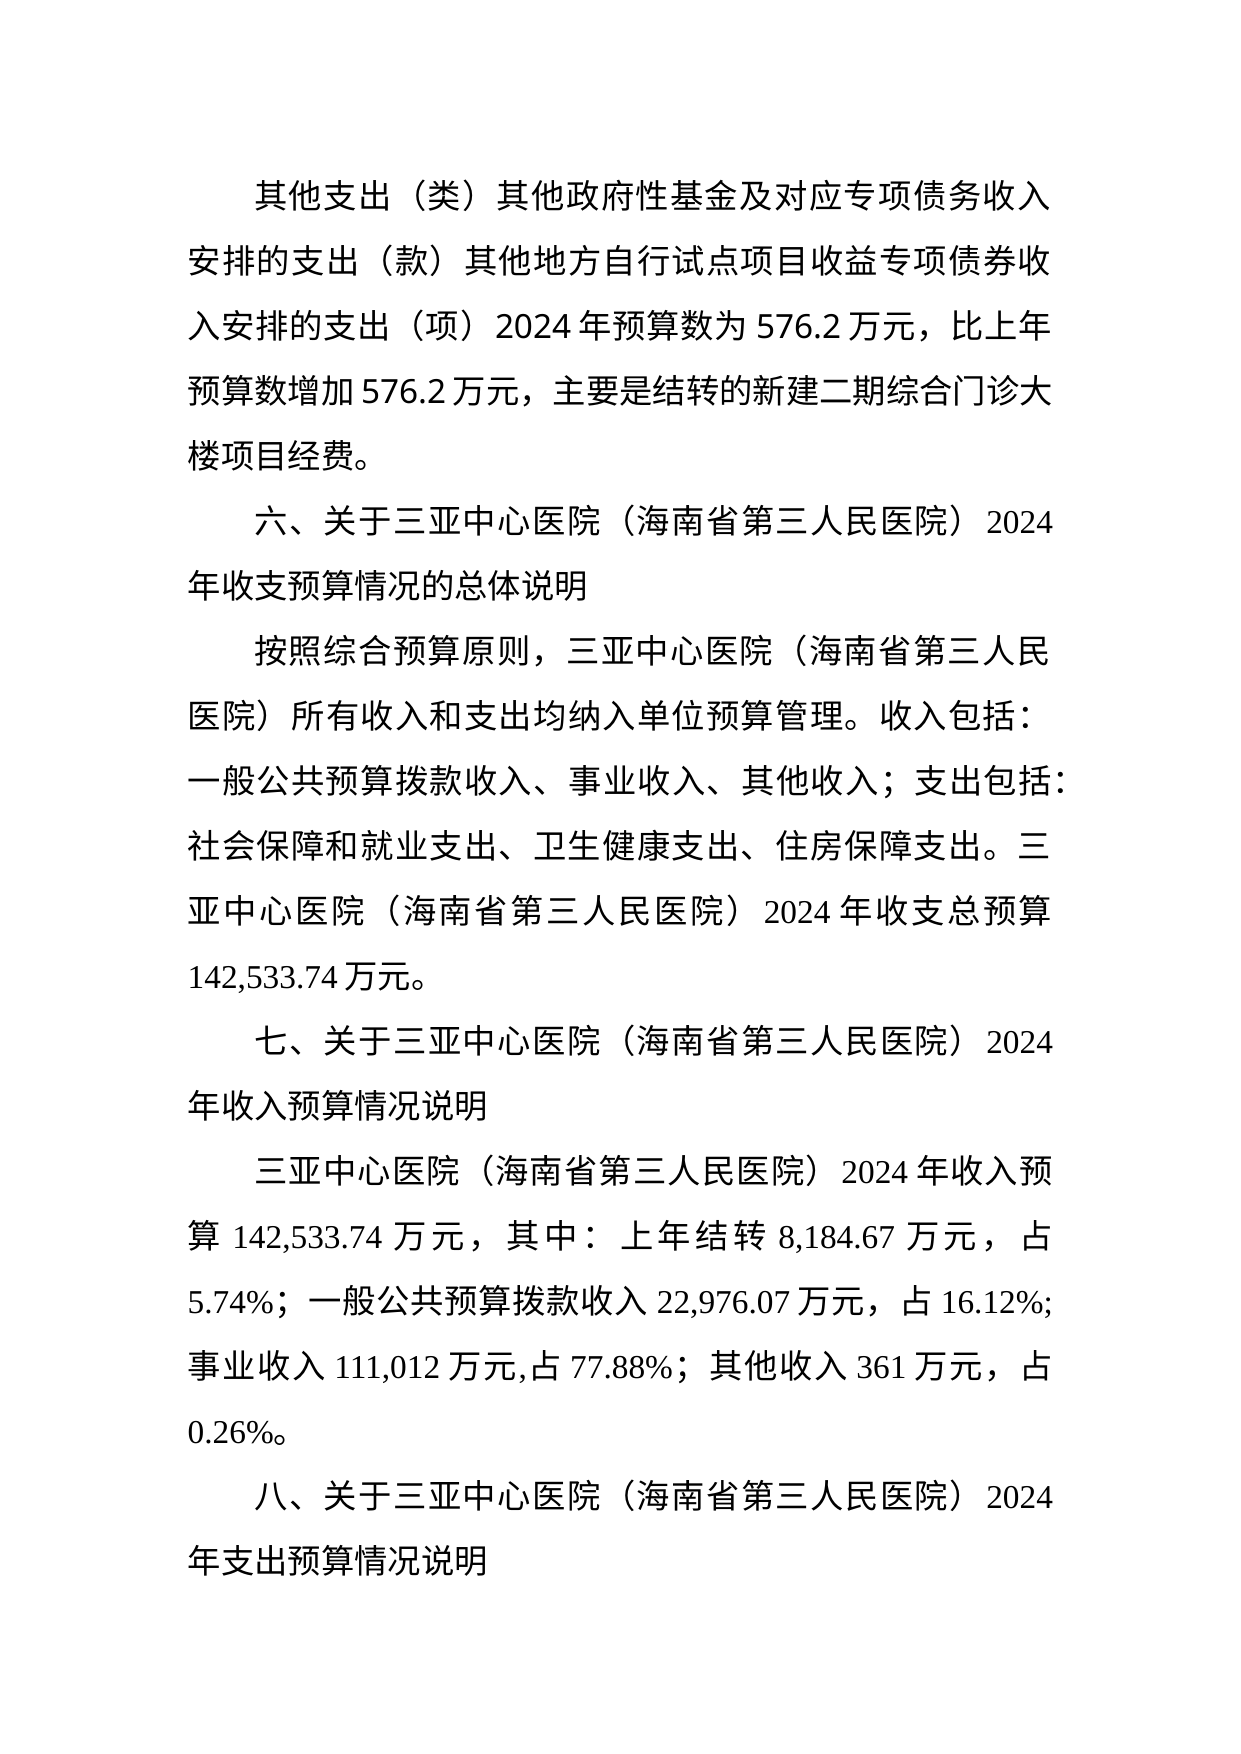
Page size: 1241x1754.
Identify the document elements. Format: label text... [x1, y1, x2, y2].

text 八、关于三亚中心医院（海南省第三人民医院）2024年支出预算情况说明 [187, 1462, 1053, 1592]
text 按照综合预算原则，三亚中心医院（海南省第三人民医院）所有收入和支出均纳入单位预算管理。收入包括：一般公共预算拨款收入、事业收入、其他收入；支出包括：社会保障和就业支出、卫生健康支出、住房保障支出。三亚中心医院（海南省第三人民医院）2024年收支总预算142,533.74万元。 [187, 617, 1053, 1007]
text 七、关于三亚中心医院（海南省第三人民医院）2024年收入预算情况说明 [187, 1007, 1053, 1137]
text 其他支出（类）其他政府性基金及对应专项债务收入安排的支出（款）其他地方自行试点项目收益专项债券收入安排的支出（项）2024年预算数为576.2万元，比上年预算数增加576.2万元，主要是结转的新建二期综合门诊大楼项目经费。 [187, 162, 1053, 487]
text 三亚中心医院（海南省第三人民医院）2024年收入预算142,533.74万元，其中：上年结转8,184.67万元，占5.74%；一般公共预算拨款收入22,976.07万元，占16.12%;事业收入111,012万元,占77.88%；其他收入361万元，占0.26%。 [187, 1137, 1053, 1462]
text 六、关于三亚中心医院（海南省第三人民医院）2024年收支预算情况的总体说明 [187, 487, 1053, 617]
